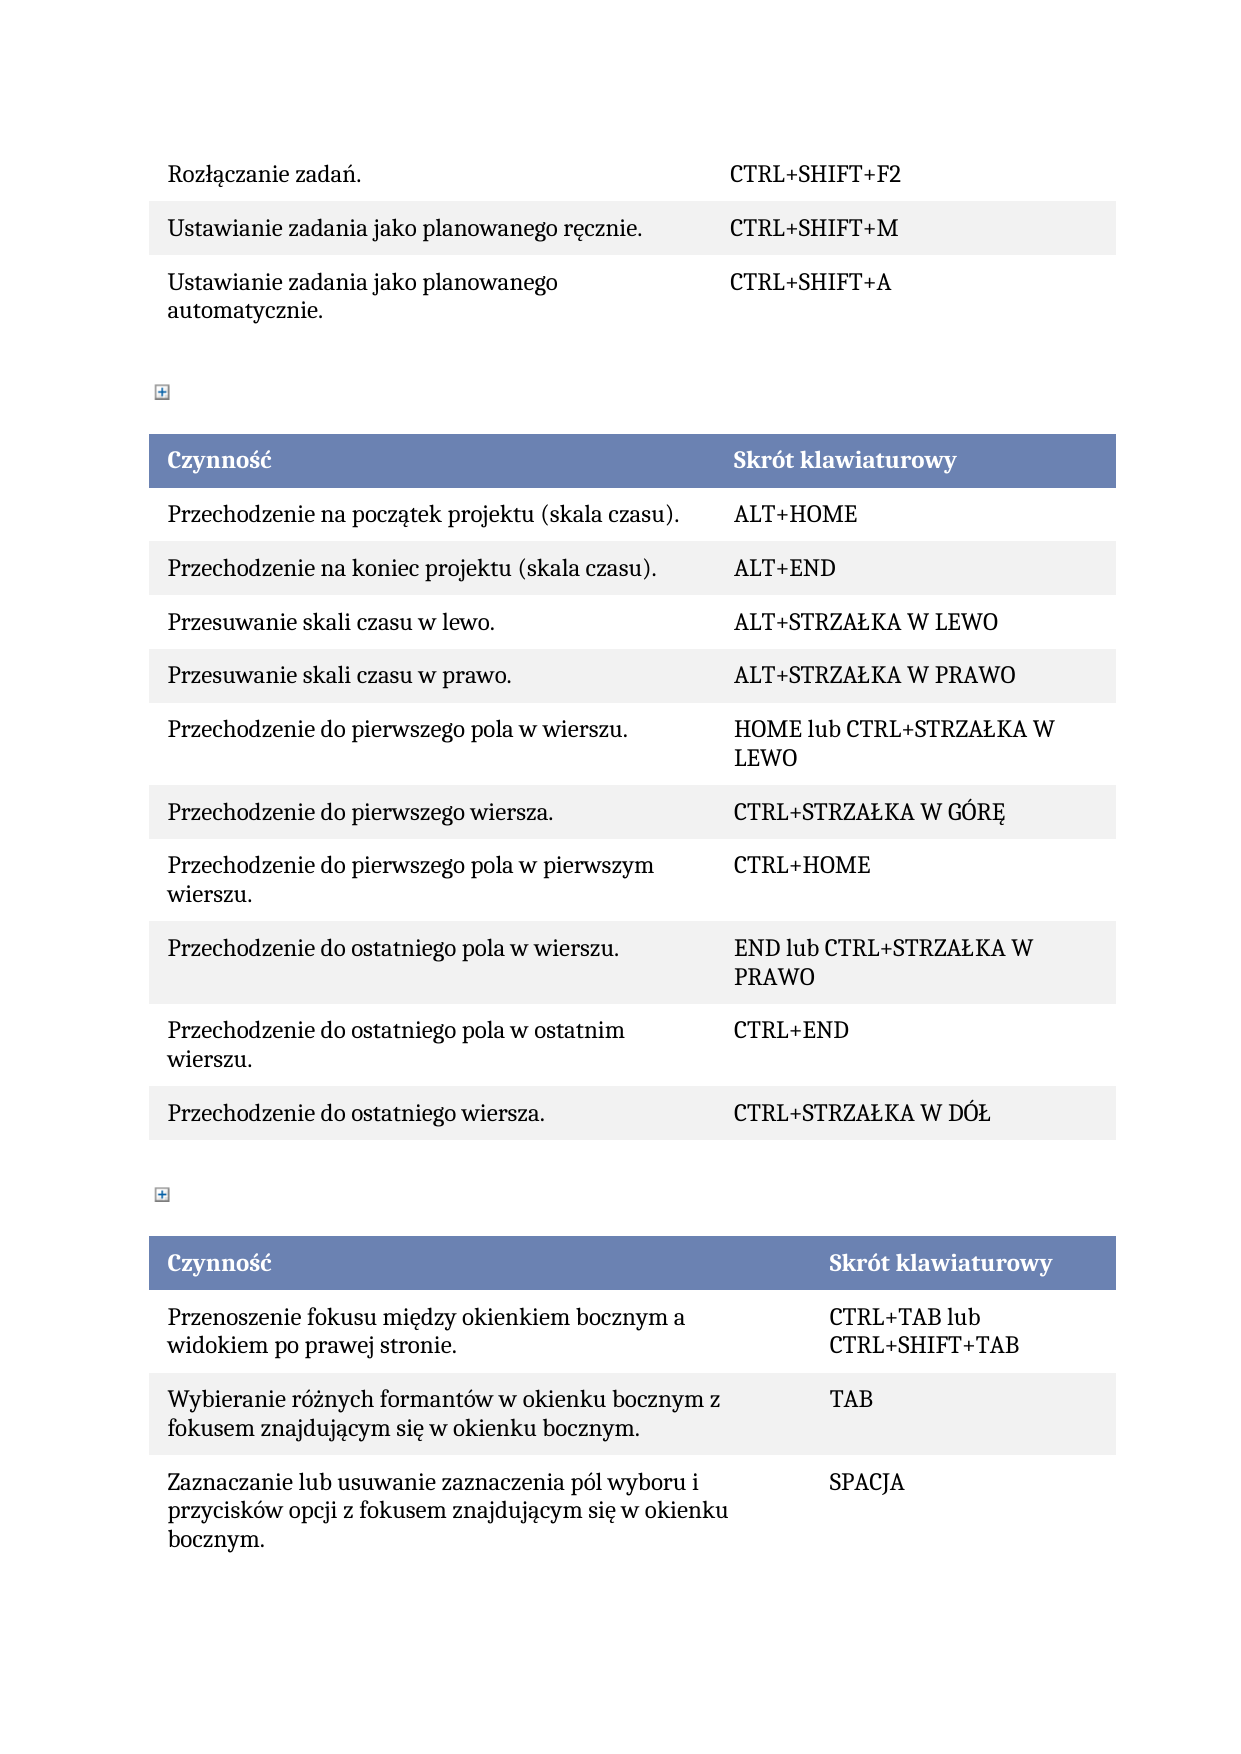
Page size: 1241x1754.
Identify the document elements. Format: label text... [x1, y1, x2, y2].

table_cell Przechodzenie do pierwszego pola w wierszu. [149, 703, 715, 785]
table_cell ALT+HOME [715, 488, 1116, 541]
table_cell CTRL+TAB lub CTRL+SHIFT+TAB [811, 1290, 1116, 1373]
table_cell CTRL+STRZAŁKA W DÓŁ [715, 1086, 1116, 1140]
text Poruszanie się w widoku [148, 366, 1093, 406]
table_cell Przechodzenie do pierwszego pola w pierwszym wierszu. [149, 839, 715, 921]
table_cell ALT+STRZAŁKA W PRAWO [715, 649, 1116, 703]
picture [147, 383, 178, 400]
table_header Czynność [149, 434, 715, 488]
table_cell Przesuwanie skali czasu w prawo. [149, 649, 715, 703]
table_cell Przechodzenie na początek projektu (skala czasu). [149, 488, 715, 541]
table_cell ALT+END [715, 541, 1116, 595]
table_cell ALT+STRZAŁKA W LEWO [715, 595, 1116, 649]
table_cell CTRL+END [715, 1004, 1116, 1086]
table_cell CTRL+SHIFT+A [711, 255, 1116, 338]
table_cell Przechodzenie do ostatniego pola w wierszu. [149, 921, 715, 1004]
table_cell CTRL+SHIFT+F2 [711, 148, 1116, 201]
table_cell SPACJA [811, 1455, 1116, 1566]
table_cell CTRL+HOME [715, 839, 1116, 921]
table_cell Wybieranie różnych formantów w okienku bocznym z fokusem znajdującym się w okienku bocznym. [149, 1373, 811, 1455]
table_cell Ustawianie zadania jako planowanego automatycznie. [149, 255, 711, 338]
table_cell Przechodzenie do ostatniego wiersza. [149, 1086, 715, 1140]
table_cell HOME lub CTRL+STRZAŁKA W LEWO [715, 703, 1116, 785]
table_cell CTRL+STRZAŁKA W GÓRĘ [715, 785, 1116, 839]
table_cell Przenoszenie fokusu między okienkiem bocznym a widokiem po prawej stronie. [149, 1290, 811, 1373]
table_cell Zaznaczanie lub usuwanie zaznaczenia pól wyboru i przycisków opcji z fokusem znajdującym się w okienku bocznym. [149, 1455, 811, 1566]
table_cell Przesuwanie skali czasu w lewo. [149, 595, 715, 649]
table_header Skrót klawiaturowy [715, 434, 1116, 488]
table_cell TAB [811, 1373, 1116, 1455]
text Poruszanie się w okienku bocznym [148, 1168, 1093, 1208]
picture [147, 1186, 178, 1202]
table_cell Przechodzenie na koniec projektu (skala czasu). [149, 541, 715, 595]
table_cell CTRL+SHIFT+M [711, 201, 1116, 255]
table_cell END lub CTRL+STRZAŁKA W PRAWO [715, 921, 1116, 1004]
table_cell Przechodzenie do pierwszego wiersza. [149, 785, 715, 839]
table_cell Przechodzenie do ostatniego pola w ostatnim wierszu. [149, 1004, 715, 1086]
table_header Skrót klawiaturowy [811, 1236, 1116, 1290]
table_cell Ustawianie zadania jako planowanego ręcznie. [149, 201, 711, 255]
table_header Czynność [149, 1236, 811, 1290]
table_cell Rozłączanie zadań. [149, 148, 711, 201]
